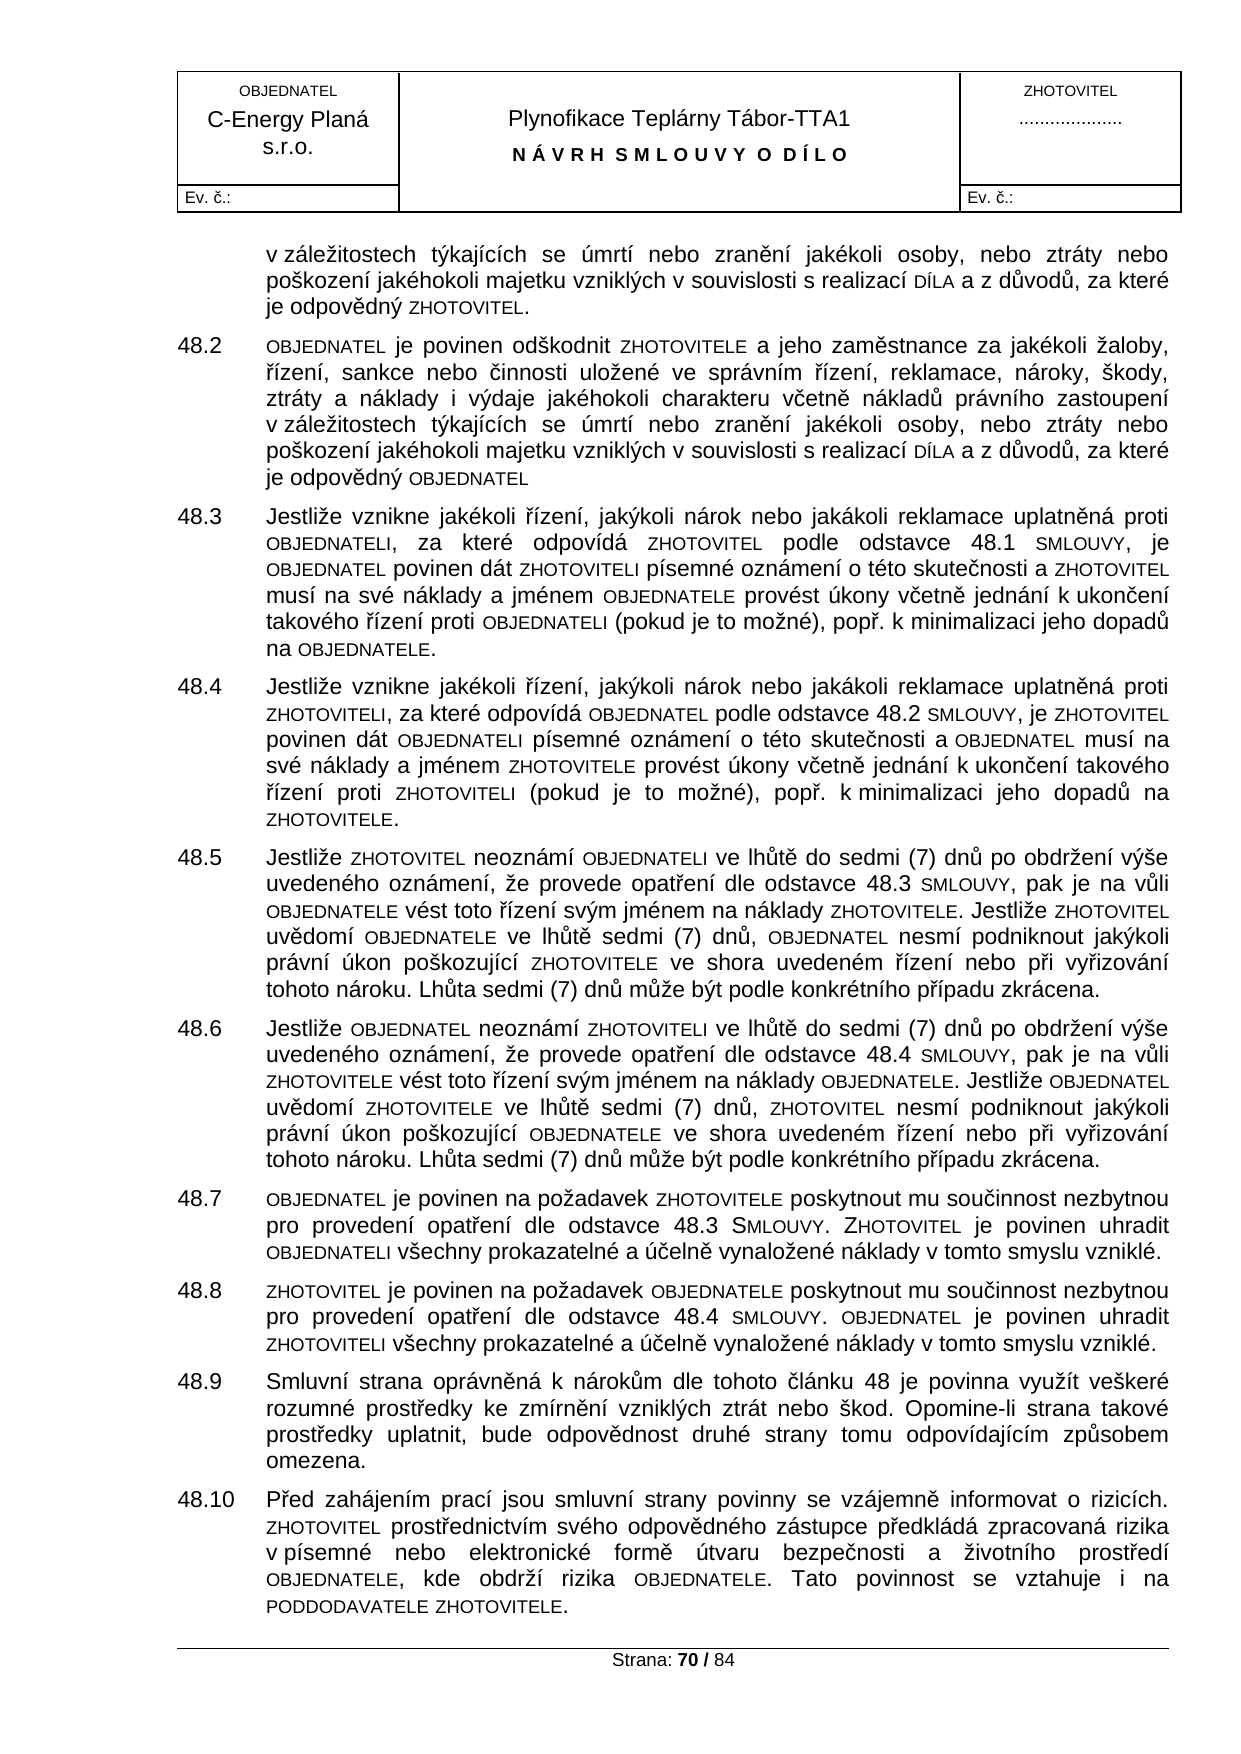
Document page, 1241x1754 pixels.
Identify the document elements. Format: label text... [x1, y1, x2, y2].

text Smluvní strana oprávněná k nárokům dle tohoto článku 48 je povinna využít veškeré rozumné prostředky ke zmírnění vzniklých ztrát nebo škod. Opomine-li strana takové prostředky uplatnit, bude odpovědnost druhé strany tomu odpovídajícím způsobem omezena. [177, 1368, 1169, 1474]
text Jestliže vznikne jakékoli řízení, jakýkoli nárok nebo jakákoli reklamace uplatněná proti zhotoviteli, za které odpovídá objednatel podle odstavce 48.2 smlouvy, je zhotovitel povinen dát objednateli písemné oznámení o této skutečnosti a objednatel musí na své náklady a jménem zhotovitele provést úkony včetně jednání k ukončení takového řízení proti zhotoviteli (pokud je to možné), popř. k minimalizaci jeho dopadů na zhotovitele. [177, 673, 1169, 831]
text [177, 241, 1169, 319]
text Jestliže objednatel neoznámí zhotoviteli ve lhůtě do sedmi (7) dnů po obdržení výše uvedeného oznámení, že provede opatření dle odstavce 48.4 smlouvy, pak je na vůli zhotovitele vést toto řízení svým jménem na náklady objednatele. Jestliže objednatel uvědomí zhotovitele ve lhůtě sedmi (7) dnů, zhotovitel nesmí podniknout jakýkoli právní úkon poškozující objednatele ve shora uvedeném řízení nebo při vyřizování tohoto nároku. Lhůta sedmi (7) dnů může být podle konkrétního případu zkrácena. [177, 1014, 1169, 1173]
text zhotovitel je povinen na požadavek objednatele poskytnout mu součinnost nezbytnou pro provedení opatření dle odstavce 48.4 smlouvy. objednatel je povinen uhradit zhotoviteli všechny prokazatelné a účelně vynaložené náklady v tomto smyslu vzniklé. [177, 1277, 1169, 1356]
text objednatel je povinen na požadavek zhotovitele poskytnout mu součinnost nezbytnou pro provedení opatření dle odstavce 48.3 Smlouvy. Zhotovitel je povinen uhradit objednateli všechny prokazatelné a účelně vynaložené náklady v tomto smyslu vzniklé. [177, 1185, 1169, 1264]
text Před zahájením prací jsou smluvní strany povinny se vzájemně informovat o rizicích. zhotovitel prostřednictvím svého odpovědného zástupce předkládá zpracovaná rizika v písemné nebo elektronické formě útvaru bezpečnosti a životního prostředí objednatele, kde obdrží rizika objednatele. Tato povinnost se vztahuje i na poddodavatele zhotovitele. [177, 1486, 1169, 1618]
text Jestliže zhotovitel neoznámí objednateli ve lhůtě do sedmi (7) dnů po obdržení výše uvedeného oznámení, že provede opatření dle odstavce 48.3 smlouvy, pak je na vůli objednatele vést toto řízení svým jménem na náklady zhotovitele. Jestliže zhotovitel uvědomí objednatele ve lhůtě sedmi (7) dnů, objednatel nesmí podniknout jakýkoli právní úkon poškozující zhotovitele ve shora uvedeném řízení nebo při vyřizování tohoto nároku. Lhůta sedmi (7) dnů může být podle konkrétního případu zkrácena. [177, 844, 1169, 1002]
text objednatel je povinen odškodnit zhotovitele a jeho zaměstnance za jakékoli žaloby, řízení, sankce nebo činnosti uložené ve správním řízení, reklamace, nároky, škody, ztráty a náklady i výdaje jakéhokoli charakteru včetně nákladů právního zastoupení v záležitostech týkajících se úmrtí nebo zranění jakékoli osoby, nebo ztráty nebo poškození jakéhokoli majetku vzniklých v souvislosti s realizací díla a z důvodů, za které je odpovědný objednatel [177, 332, 1169, 490]
text Jestliže vznikne jakékoli řízení, jakýkoli nárok nebo jakákoli reklamace uplatněná proti objednateli, za které odpovídá zhotovitel podle odstavce 48.1 smlouvy, je objednatel povinen dát zhotoviteli písemné oznámení o této skutečnosti a zhotovitel musí na své náklady a jménem objednatele provést úkony včetně jednání k ukončení takového řízení proti objednateli (pokud je to možné), popř. k minimalizaci jeho dopadů na objednatele. [177, 503, 1169, 661]
